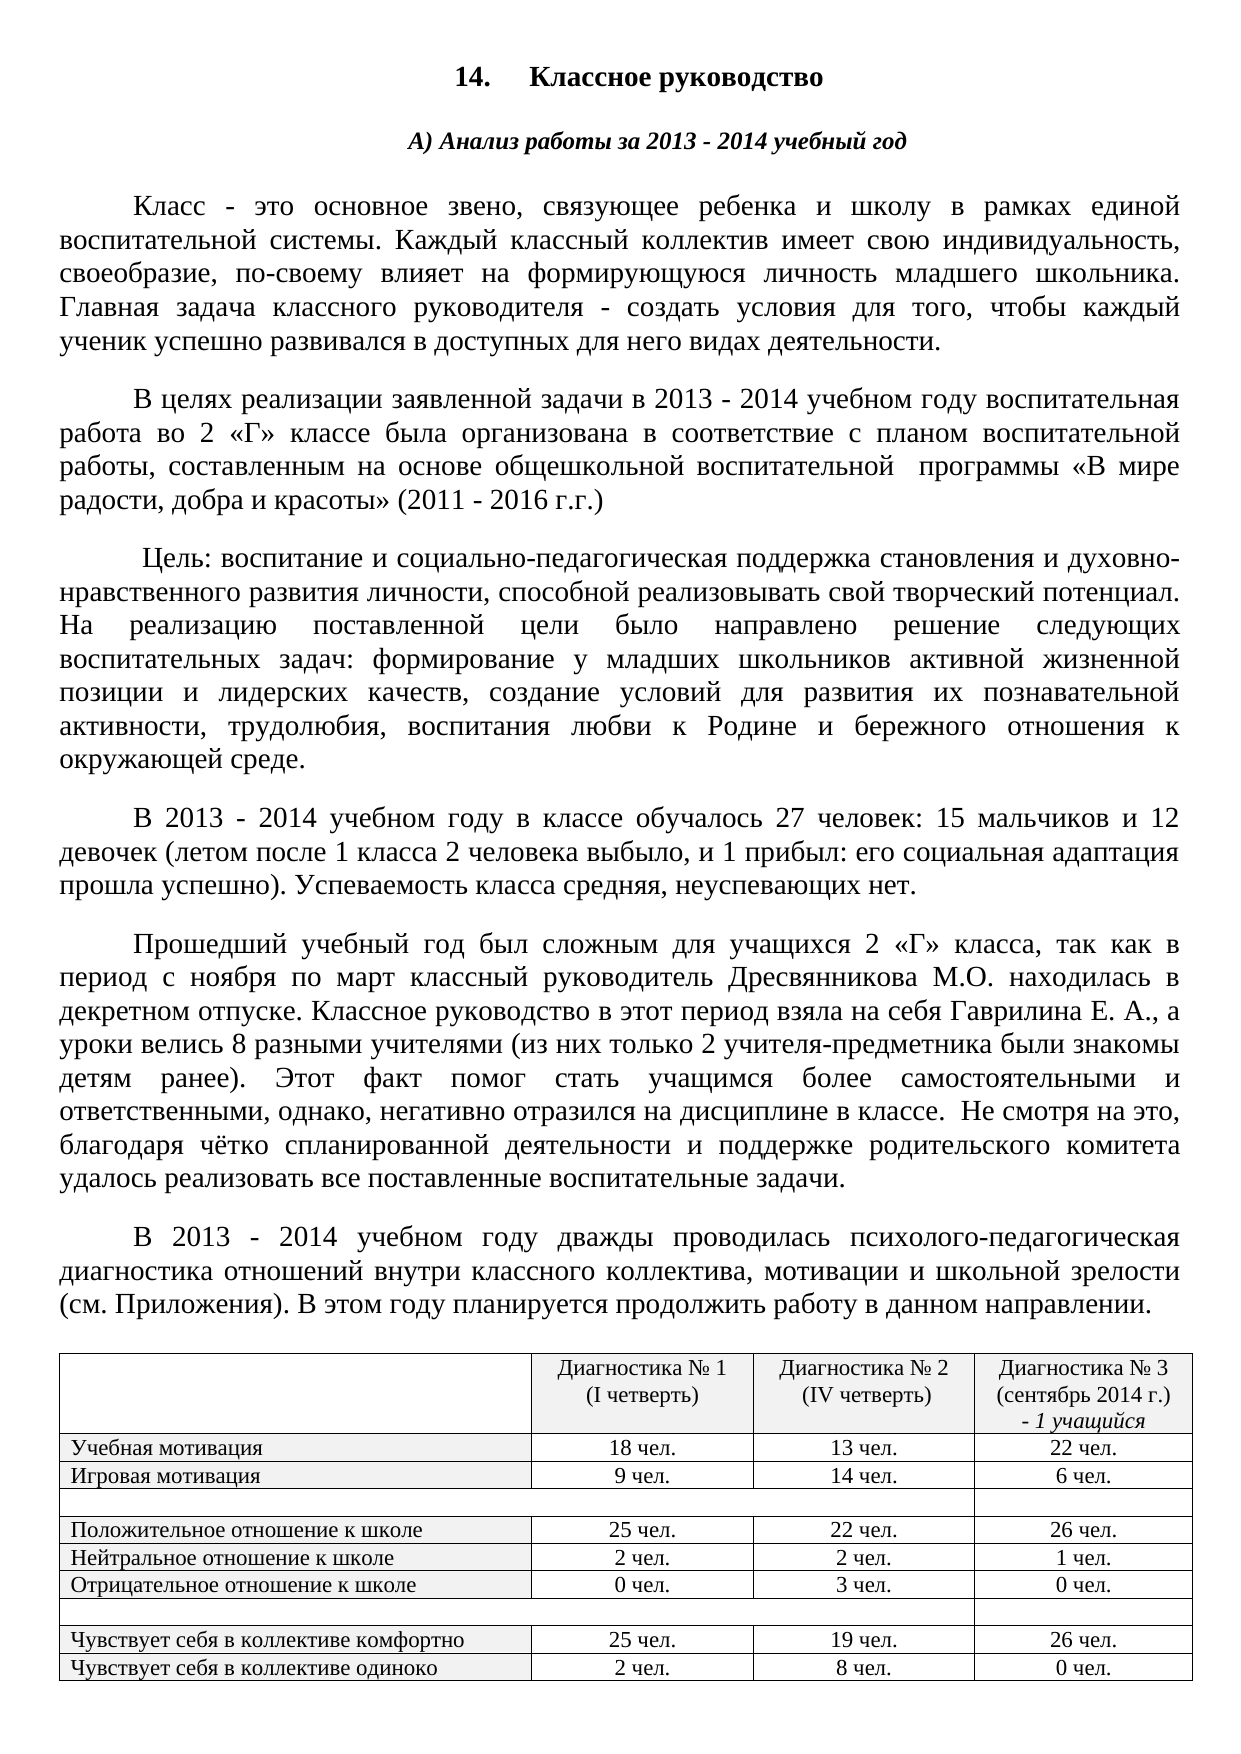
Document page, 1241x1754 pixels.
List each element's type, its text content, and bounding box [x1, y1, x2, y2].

text В 2013 - 2014 учебном году дважды проводилась психолого-педагогическая диагностика отношений внутри классного коллектива, мотивации и школьной зрелости (см. Приложения). В этом году планируется продолжить работу в данном направлении. [59, 1219, 1181, 1320]
table_cell 3 чел. [754, 1571, 974, 1598]
text Прошедший учебный год был сложным для учащихся 2 «Г» класса, так как в период с ноября по март классный руководитель Дресвянникова М.О. находилась в декретном отпуске. Классное руководство в этот период взяла на себя Гаврилина Е. А., а уроки велись 8 разными учителями (из них только 2 учителя-предметника были знакомы детям ранее). Этот факт помог стать учащимся более самостоятельными и ответственными, однако, негативно отразился на дисциплине в классе. Не смотря на это, благодаря чётко спланированной деятельности и поддержке родительского комитета удалось реализовать все поставленные воспитательные задачи. [59, 926, 1181, 1194]
table_cell 26 чел. [975, 1517, 1192, 1543]
table_cell [975, 1489, 1192, 1516]
table_cell 6 чел. [975, 1462, 1192, 1488]
table_cell 14 чел. [754, 1462, 974, 1488]
table_cell 9 чел. [532, 1462, 753, 1488]
table_cell 26 чел. [975, 1626, 1192, 1652]
table_cell 13 чел. [754, 1434, 974, 1461]
table_cell Нейтральное отношение к школе [60, 1544, 531, 1570]
table_header Диагностика № 3 (сентябрь 2014 г.) - 1 учащийся [975, 1354, 1192, 1433]
table_cell Игровая мотивация [60, 1462, 531, 1488]
list А) Анализ работы за 2013 - 2014 учебный год [134, 126, 1181, 155]
table_cell 25 чел. [532, 1517, 753, 1543]
text В 2013 - 2014 учебном году в классе обучалось 27 человек: 15 мальчиков и 12 девочек (летом после 1 класса 2 человека выбыло, и 1 прибыл: его социальная адаптация прошла успешно). Успеваемость класса средняя, неуспевающих нет. [59, 800, 1181, 901]
table_cell Положительное отношение к школе [60, 1517, 531, 1543]
table_cell 2 чел. [532, 1654, 753, 1680]
table_cell 8 чел. [754, 1654, 974, 1680]
table_cell [60, 1599, 974, 1625]
table_cell [975, 1599, 1192, 1625]
table_cell Отрицательное отношение к школе [60, 1571, 531, 1598]
table_header [60, 1354, 531, 1433]
table_cell 2 чел. [532, 1544, 753, 1570]
table_header Диагностика № 1 (I четверть) [532, 1354, 753, 1433]
table_cell Учебная мотивация [60, 1434, 531, 1461]
table_cell 0 чел. [532, 1571, 753, 1598]
table_cell 18 чел. [532, 1434, 753, 1461]
text Класс - это основное звено, связующее ребенка и школу в рамках единой воспитательной системы. Каждый классный коллектив имеет свою индивидуальность, своеобразие, по-своему влияет на формирующуюся личность младшего школьника. Главная задача классного руководителя - создать условия для того, чтобы каждый ученик успешно развивался в доступных для него видах деятельности. [59, 188, 1181, 356]
list Классное руководство [97, 59, 1181, 93]
table_cell 0 чел. [975, 1571, 1192, 1598]
table_cell 22 чел. [975, 1434, 1192, 1461]
text В целях реализации заявленной задачи в 2013 - 2014 учебном году воспитательная работа во 2 «Г» классе была организована в соответствие с планом воспитательной работы, составленным на основе общешкольной воспитательной программы «В мире радости, добра и красоты» (2011 - 2016 г.г.) [59, 381, 1181, 515]
table_cell 1 чел. [975, 1544, 1192, 1570]
table_header Диагностика № 2 (IV четверть) [754, 1354, 974, 1433]
text Цель: воспитание и социально-педагогическая поддержка становления и духовно-нравственного развития личности, способной реализовывать свой творческий потенциал. На реализацию поставленной цели было направлено решение следующих воспитательных задач: формирование у младших школьников активной жизненной позиции и лидерских качеств, создание условий для развития их познавательной активности, трудолюбия, воспитания любви к Родине и бережного отношения к окружающей среде. [59, 540, 1181, 775]
table_cell [60, 1489, 974, 1516]
table_cell 0 чел. [975, 1654, 1192, 1680]
table_cell 2 чел. [754, 1544, 974, 1570]
table_cell 25 чел. [532, 1626, 753, 1652]
table_cell 19 чел. [754, 1626, 974, 1652]
table_cell Чувствует себя в коллективе комфортно [60, 1626, 531, 1652]
table_cell 22 чел. [754, 1517, 974, 1543]
table_cell Чувствует себя в коллективе одиноко [60, 1654, 531, 1680]
